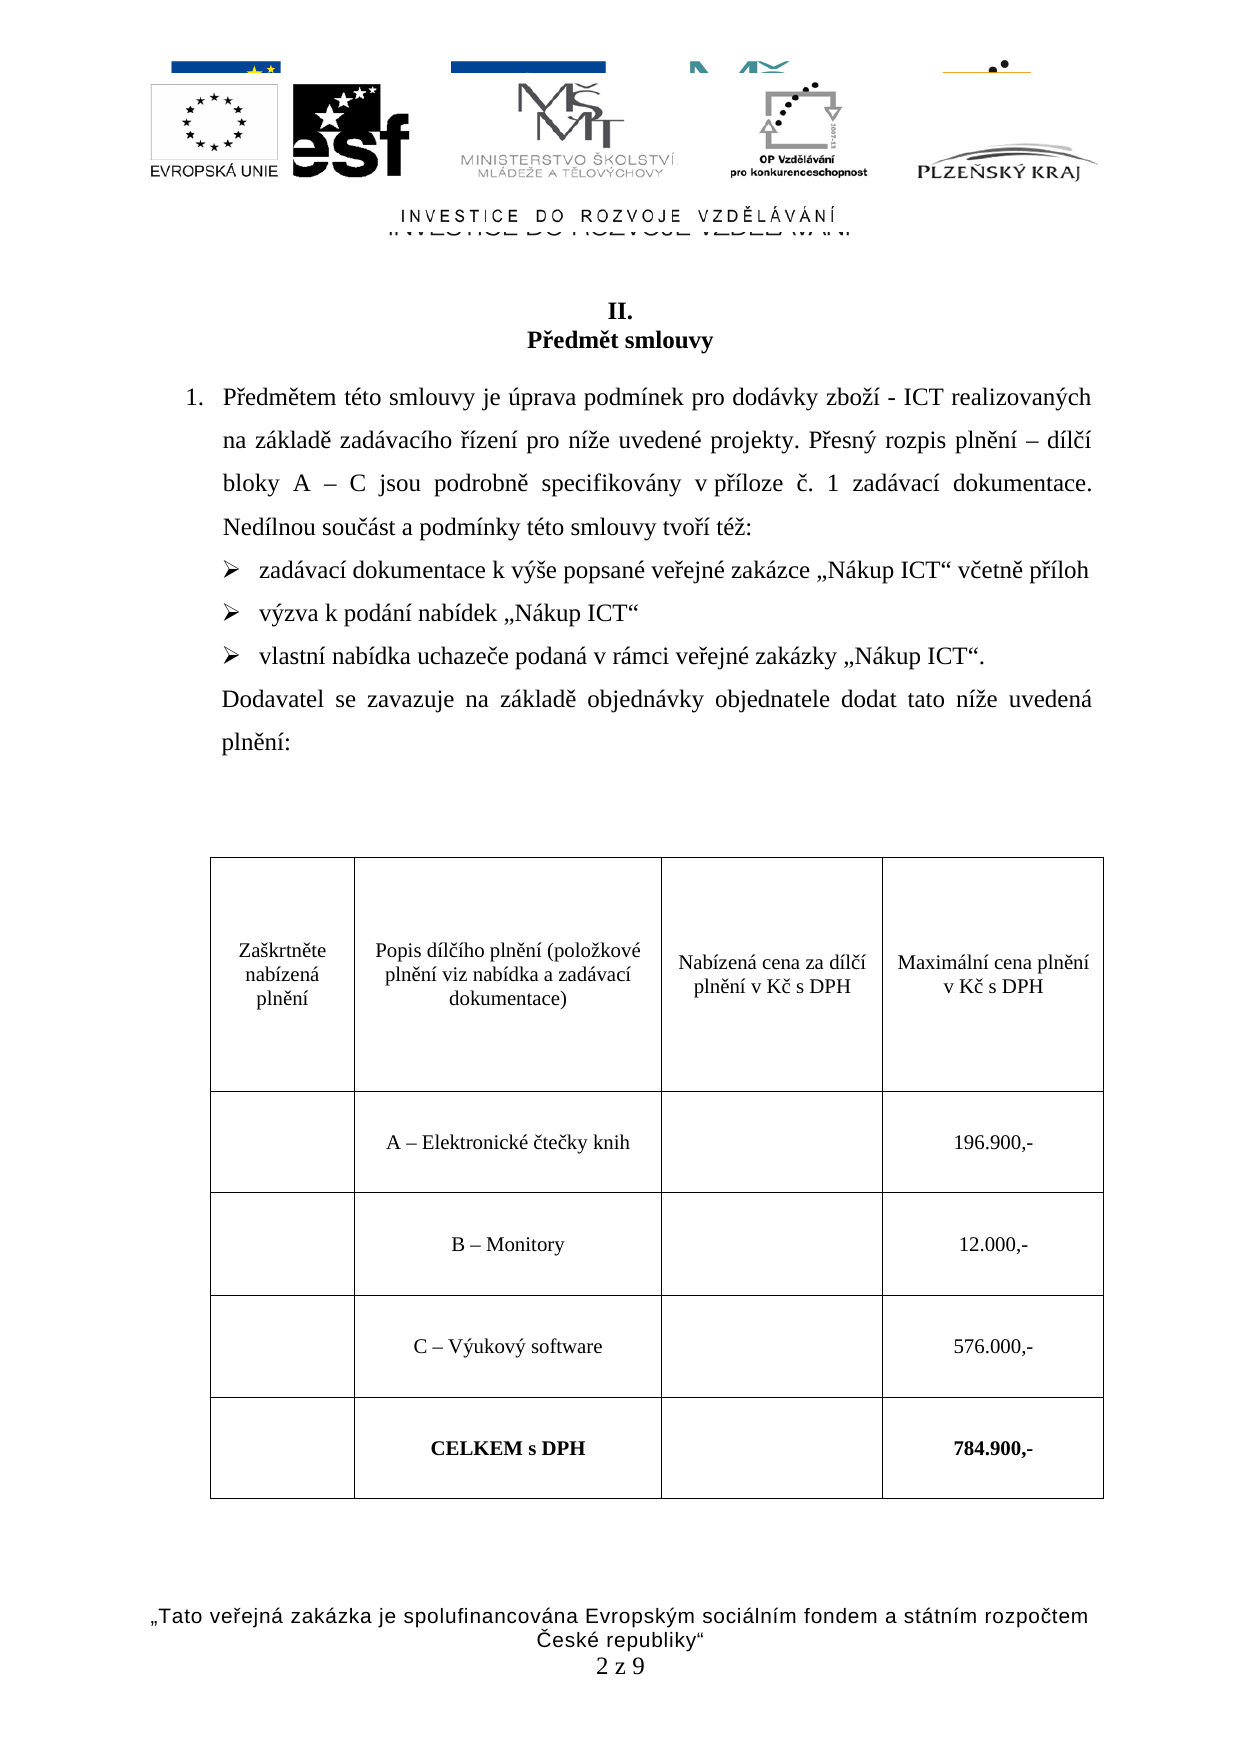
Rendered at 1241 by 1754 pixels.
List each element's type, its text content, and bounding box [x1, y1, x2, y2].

table_header Popis dílčího plnění (položkové plnění viz nabídka a zadávací dokumentace) [355, 858, 661, 1091]
table_cell [211, 1398, 354, 1498]
text Dodavatel se zavazuje na základě objednávky objednatele dodat tato níže uvedená plnění: [221, 684, 1093, 756]
table_header Zaškrtněte nabízená plnění [211, 858, 354, 1091]
list výzva k podání nabídek „Nákup ICT“ [221, 598, 1093, 627]
table_cell 784.900,- [883, 1398, 1103, 1498]
table_cell [662, 1398, 882, 1498]
table_cell 576.000,- [883, 1296, 1103, 1397]
table_cell [211, 1092, 354, 1192]
table_cell A – Elektronické čtečky knih [355, 1092, 661, 1192]
table_header Maximální cena plnění v Kč s DPH [883, 858, 1103, 1091]
table_cell 196.900,- [883, 1092, 1103, 1192]
table_cell B – Monitory [355, 1193, 661, 1295]
table_cell [662, 1193, 882, 1295]
table_cell [211, 1193, 354, 1295]
table_header Nabízená cena za dílčí plnění v Kč s DPH [662, 858, 882, 1091]
list vlastní nabídka uchazeče podaná v rámci veřejné zakázky „Nákup ICT“. [221, 641, 1093, 670]
list Předmětem této smlouvy je úprava podmínek pro dodávky zboží - ICT realizovaných na základě zadávacího řízení pro níže uvedené projekty. Přesný rozpis plnění – dílčí bloky A – C jsou podrobně specifikovány v příloze č. 1 zadávací dokumentace. Nedílnou součást a podmínky této smlouvy tvoří též: [185, 382, 1093, 540]
table_cell [662, 1092, 882, 1192]
list zadávací dokumentace k výše popsané veřejné zakázce „Nákup ICT“ včetně příloh [221, 555, 1093, 583]
table_cell [662, 1296, 882, 1397]
text II. [148, 296, 1093, 325]
table_cell CELKEM s DPH [355, 1398, 661, 1498]
picture [123, 21, 1132, 268]
table_cell C – Výukový software [355, 1296, 661, 1397]
table_cell 12.000,- [883, 1193, 1103, 1295]
text Předmět smlouvy [148, 325, 1093, 353]
table_cell [211, 1296, 354, 1397]
